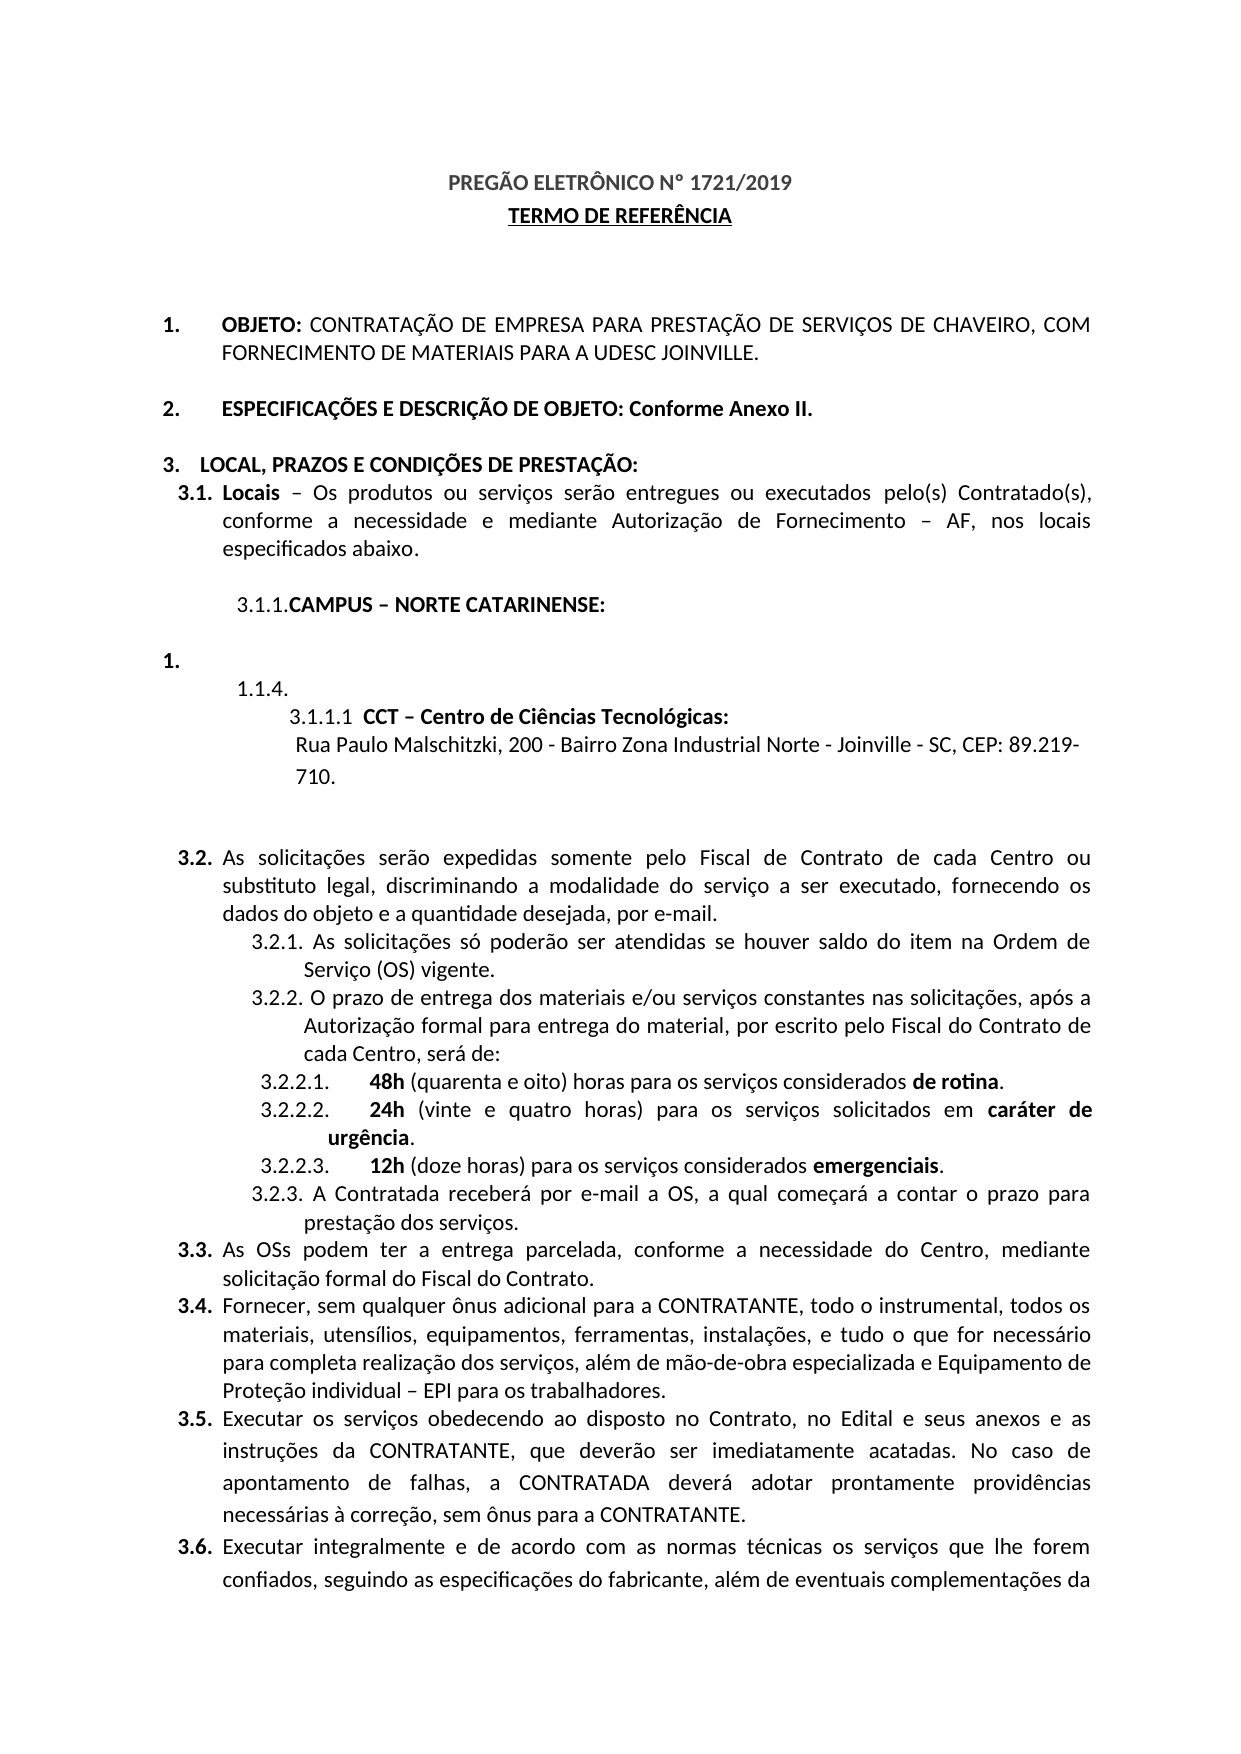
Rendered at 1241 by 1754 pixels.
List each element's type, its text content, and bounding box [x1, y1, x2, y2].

list A Contratada receberá por e-mail a OS, a qual começará a contar o prazo para prestação dos serviços. [251, 1179, 1092, 1236]
subtitle PREGÃO ELETRÔNICO Nº 1721/2019 [148, 168, 1092, 197]
list 24h (vinte e quatro horas) para os serviços solicitados em caráter de urgência. [260, 1096, 1092, 1152]
list As solicitações só poderão ser atendidas se houver saldo do item na Ordem de Serviço (OS) vigente. [251, 927, 1092, 983]
text Rua Paulo Malschitzki, 200 - Bairro Zona Industrial Norte - Joinville - SC, CEP: 89.219-710. [295, 730, 1092, 790]
list 12h (doze horas) para os serviços considerados emergenciais. [260, 1152, 1092, 1179]
list O prazo de entrega dos materiais e/ou serviços constantes nas solicitações, após a Autorização formal para entrega do material, por escrito pelo Fiscal do Contrato de cada Centro, será de: [251, 983, 1092, 1067]
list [177, 1532, 1092, 1593]
list OBJETO: CONTRATAÇÃO DE EMPRESA PARA PRESTAÇÃO DE SERVIÇOS DE CHAVEIRO, COM FORNECIMENTO DE MATERIAIS PARA A UDESC JOINVILLE. [162, 310, 1092, 366]
list As solicitações serão expedidas somente pelo Fiscal de Contrato de cada Centro ou substituto legal, discriminando a modalidade do serviço a ser executado, fornecendo os dados do objeto e a quantidade desejada, por e-mail. [177, 843, 1092, 927]
list Executar os serviços obedecendo ao disposto no Contrato, no Edital e seus anexos e as instruções da CONTRATANTE, que deverão ser imediatamente acatadas. No caso de apontamento de falhas, a CONTRATADA deverá adotar prontamente providências necessárias à correção, sem ônus para a CONTRATANTE. [177, 1404, 1092, 1528]
text TERMO DE REFERÊNCIA [148, 201, 1092, 229]
list ESPECIFICAÇÕES E DESCRIÇÃO DE OBJETO: Conforme Anexo II. [162, 394, 1092, 422]
list 3.1.1.1 CCT – Centro de Ciências Tecnológicas: [289, 702, 1092, 730]
list LOCAL, PRAZOS E CONDIÇÕES DE PRESTAÇÃO: [162, 450, 1092, 478]
list As OSs podem ter a entrega parcelada, conforme a necessidade do Centro, mediante solicitação formal do Fiscal do Contrato. [177, 1236, 1092, 1292]
list 48h (quarenta e oito) horas para os serviços considerados de rotina. [260, 1067, 1092, 1096]
list Locais – Os produtos ou serviços serão entregues ou executados pelo(s) Contratado(s), conforme a necessidade e mediante Autorização de Fornecimento – AF, nos locais especificados abaixo. [177, 478, 1092, 562]
list CAMPUS – NORTE CATARINENSE: [236, 590, 1092, 618]
list Fornecer, sem qualquer ônus adicional para a CONTRATANTE, todo o instrumental, todos os materiais, utensílios, equipamentos, ferramentas, instalações, e tudo o que for necessário para completa realização dos serviços, além de mão-de-obra especializada e Equipamento de Proteção individual – EPI para os trabalhadores. [177, 1292, 1092, 1404]
